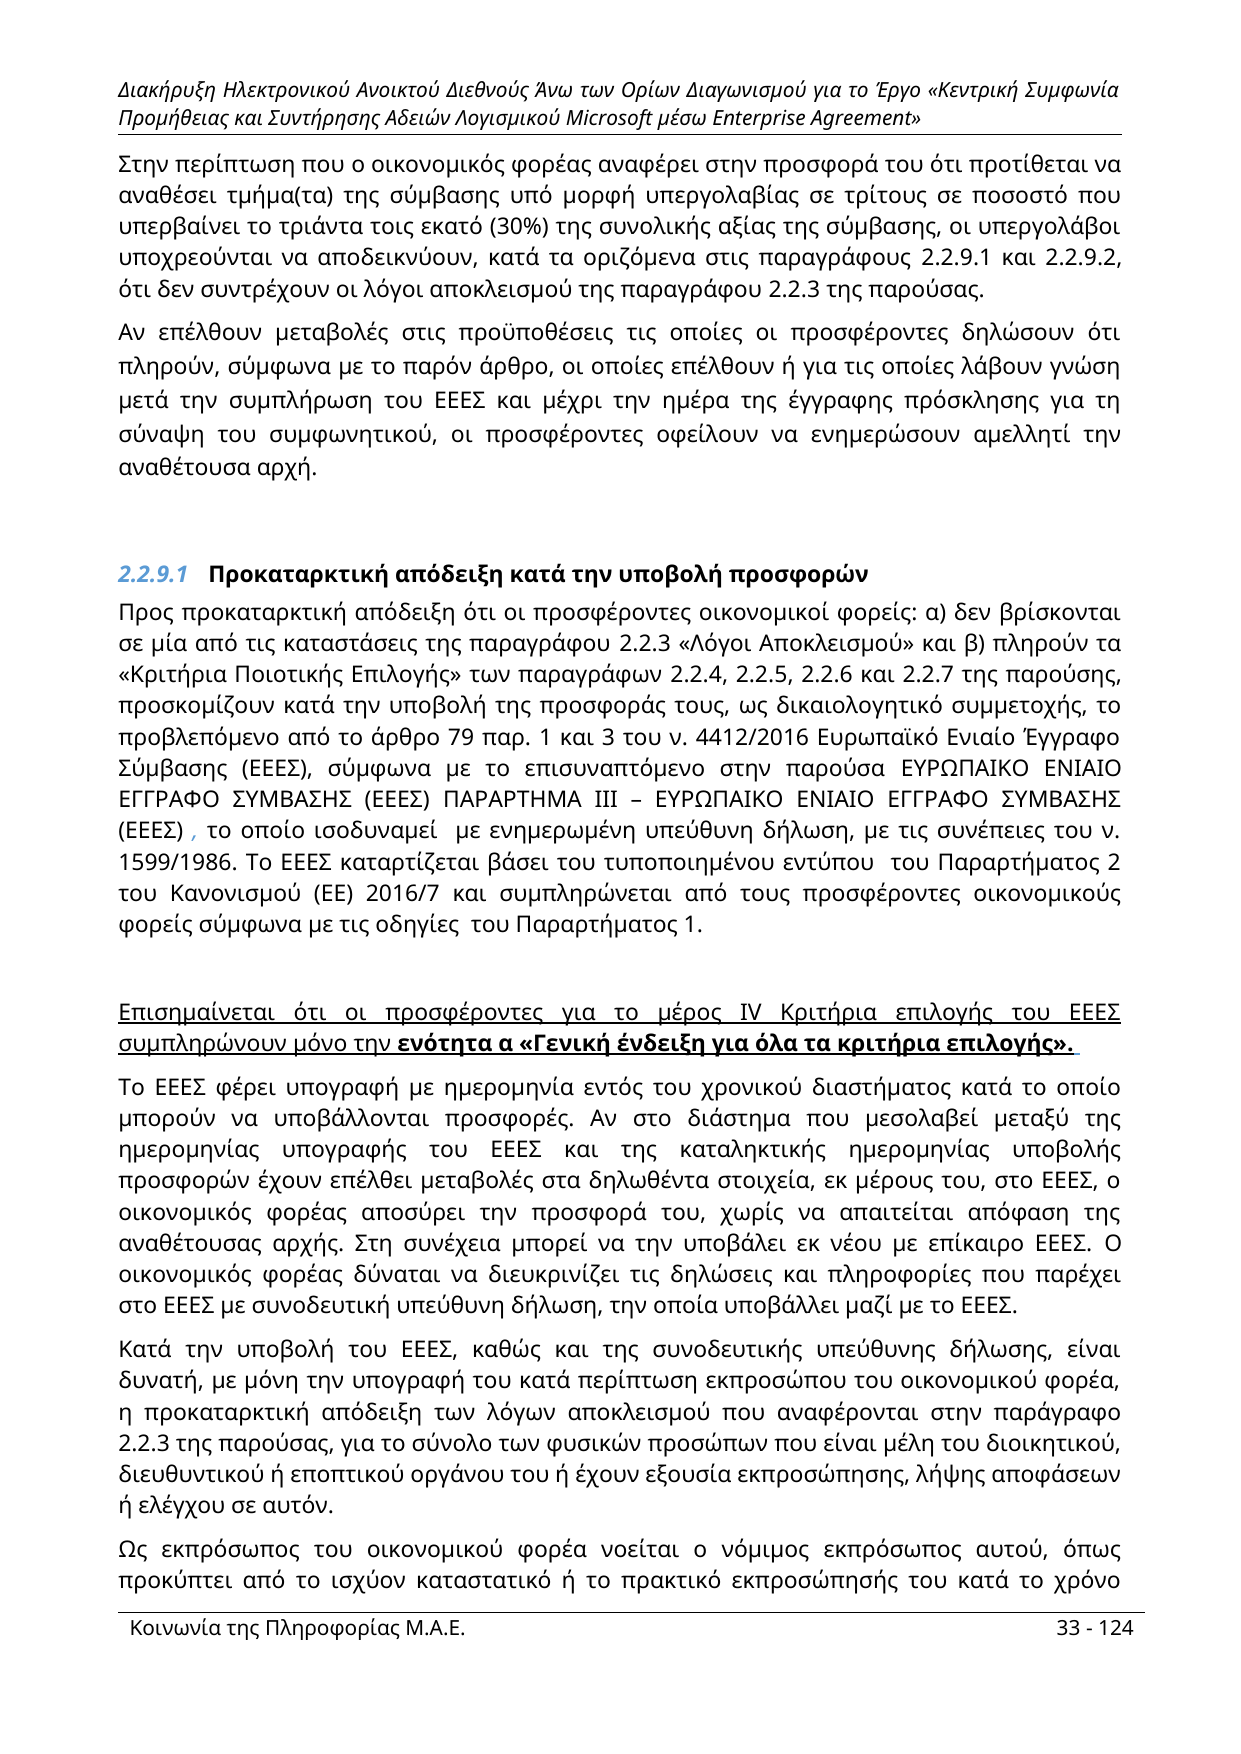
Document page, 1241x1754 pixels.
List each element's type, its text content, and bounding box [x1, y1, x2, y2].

text Προς προκαταρκτική απόδειξη ότι οι προσφέροντες οικονομικοί φορείς: α) δεν βρίσκονται σε μία από τις καταστάσεις της παραγράφου 2.2.3 «Λόγοι Αποκλεισμού» και β) πληρούν τα «Κριτήρια Ποιοτικής Επιλογής» των παραγράφων 2.2.4, 2.2.5, 2.2.6 και 2.2.7 της παρούσης, προσκομίζουν κατά την υποβολή της προσφοράς τους, ως δικαιολογητικό συμμετοχής, το προβλεπόμενο από το άρθρο 79 παρ. 1 και 3 του ν. 4412/2016 Ευρωπαϊκό Ενιαίο Έγγραφο Σύμβασης (ΕΕΕΣ), σύμφωνα με το επισυναπτόμενο στην παρούσα ΕΥΡΩΠΑΙΚΟ ΕΝΙΑΙΟ ΕΓΓΡΑΦΟ ΣΥΜΒΑΣΗΣ (ΕΕΕΣ) ΠΑΡΑΡΤΗΜΑ ΙΙI – ΕΥΡΩΠΑΙΚΟ ΕΝΙΑΙΟ ΕΓΓΡΑΦΟ ΣΥΜΒΑΣΗΣ (ΕΕΕΣ) , το οποίο ισοδυναμεί με ενημερωμένη υπεύθυνη δήλωση, με τις συνέπειες του ν. 1599/1986. Το ΕΕΕΣ καταρτίζεται βάσει του τυποποιημένου εντύπου του Παραρτήματος 2 του Κανονισμού (ΕΕ) 2016/7 και συμπληρώνεται από τους προσφέροντες οικονομικούς φορείς σύμφωνα με τις οδηγίες του Παραρτήματος 1. [118, 595, 1122, 939]
text Επισημαίνεται ότι οι προσφέροντες για το μέρος IV Κριτήρια επιλογής του ΕΕΕΣ συμπληρώνουν μόνο την ενότητα α «Γενική ένδειξη για όλα τα κριτήρια επιλογής». [118, 995, 1122, 1058]
text Το ΕΕΕΣ φέρει υπογραφή με ημερομηνία εντός του χρονικού διαστήματος κατά το οποίο μπορούν να υποβάλλονται προσφορές. Αν στο διάστημα που μεσολαβεί μεταξύ της ημερομηνίας υπογραφής του ΕΕΕΣ και της καταληκτικής ημερομηνίας υποβολής προσφορών έχουν επέλθει μεταβολές στα δηλωθέντα στοιχεία, εκ μέρους του, στο ΕΕΕΣ, ο οικονομικός φορέας αποσύρει την προσφορά του, χωρίς να απαιτείται απόφαση της αναθέτουσας αρχής. Στη συνέχεια μπορεί να την υποβάλει εκ νέου με επίκαιρο ΕΕΕΣ. Ο οικονομικός φορέας δύναται να διευκρινίζει τις δηλώσεις και πληροφορίες που παρέχει στο ΕΕΕΣ με συνοδευτική υπεύθυνη δήλωση, την οποία υποβάλλει μαζί με το ΕΕΕΣ. [118, 1070, 1122, 1320]
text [118, 1533, 1122, 1595]
text Αν επέλθουν μεταβολές στις προϋποθέσεις τις οποίες οι προσφέροντες δηλώσουν ότι πληρούν, σύμφωνα με το παρόν άρθρο, οι οποίες επέλθουν ή για τις οποίες λάβουν γνώση μετά την συμπλήρωση του ΕΕΕΣ και μέχρι την ημέρα της έγγραφης πρόσκλησης για τη σύναψη του συμφωνητικού, οι προσφέροντες οφείλουν να ενημερώσουν αμελλητί την αναθέτουσα αρχή. [118, 316, 1122, 482]
text Κατά την υποβολή του ΕΕΕΣ, καθώς και της συνοδευτικής υπεύθυνης δήλωσης, είναι δυνατή, με μόνη την υπογραφή του κατά περίπτωση εκπροσώπου του οικονομικού φορέα, η προκαταρκτική απόδειξη των λόγων αποκλεισμού που αναφέρονται στην παράγραφο 2.2.3 της παρούσας, για το σύνολο των φυσικών προσώπων που είναι μέλη του διοικητικού, διευθυντικού ή εποπτικού οργάνου του ή έχουν εξουσία εκπροσώπησης, λήψης αποφάσεων ή ελέγχου σε αυτόν. [118, 1333, 1122, 1520]
subtitle Προκαταρκτική απόδειξη κατά την υποβολή προσφορών [118, 558, 1122, 589]
text Στην περίπτωση που o οικονομικός φορέας αναφέρει στην προσφορά του ότι προτίθεται να αναθέσει τμήμα(τα) της σύμβασης υπό μορφή υπεργολαβίας σε τρίτους σε ποσοστό που υπερβαίνει το τριάντα τοις εκατό (30%) της συνολικής αξίας της σύμβασης, οι υπεργολάβοι υποχρεούνται να αποδεικνύουν, κατά τα οριζόμενα στις παραγράφους 2.2.9.1 και 2.2.9.2, ότι δεν συντρέχουν οι λόγοι αποκλεισμού της παραγράφου 2.2.3 της παρούσας. [118, 147, 1122, 304]
